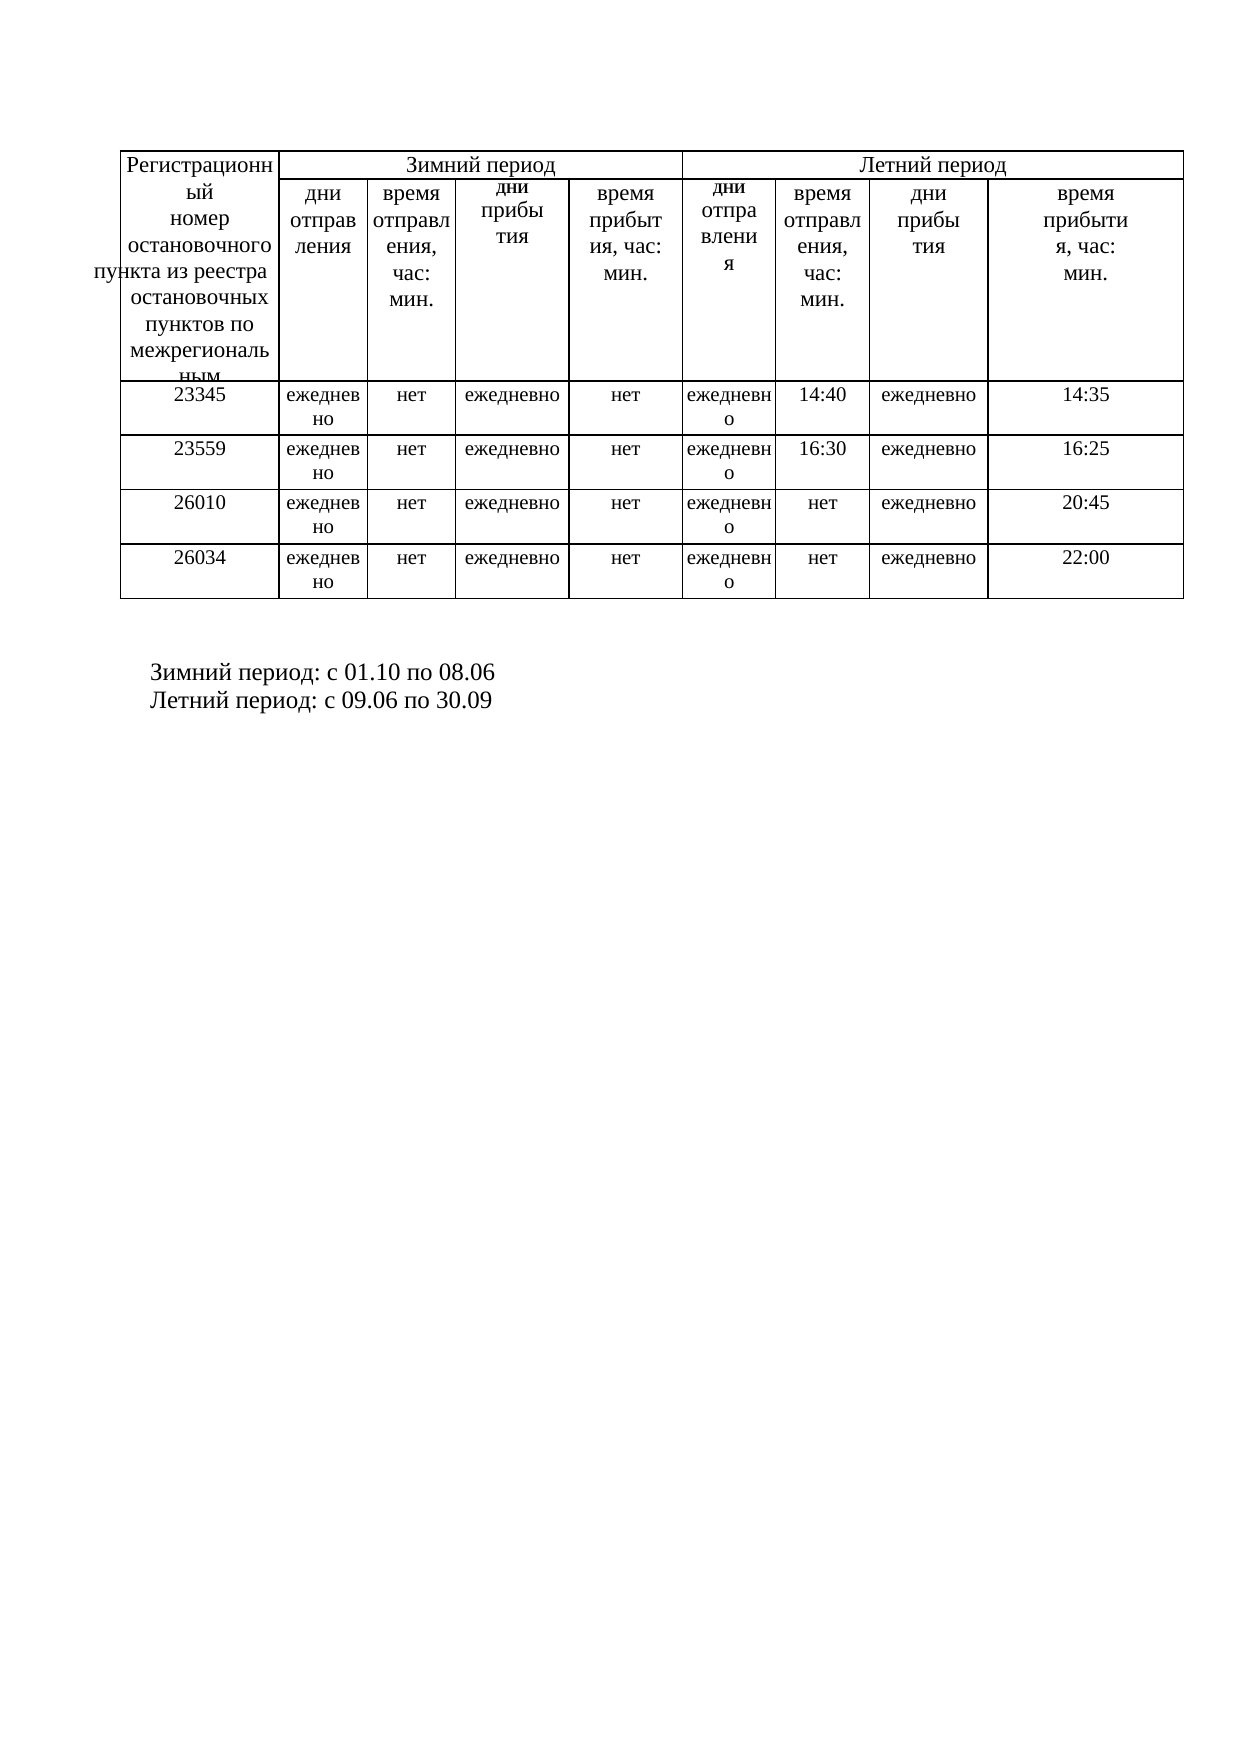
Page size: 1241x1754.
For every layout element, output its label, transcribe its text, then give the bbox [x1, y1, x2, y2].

text Летний период: с 09.06 по 30.09 [150, 685, 1090, 714]
table_cell нет [570, 382, 682, 434]
table_cell 22:00 [989, 545, 1183, 597]
table_cell время отправл ения, час: мин. [776, 180, 869, 380]
table_cell ежедневно [683, 545, 775, 597]
table_cell ежедневно [280, 382, 367, 434]
table_cell время прибыти я, час: мин. [989, 180, 1183, 380]
table_cell ДНИ отпра влени я [683, 180, 775, 380]
table_cell ежедневно [870, 436, 987, 489]
table_cell дни отправ ления [280, 180, 367, 380]
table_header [121, 152, 278, 380]
table_cell 16:30 [776, 436, 869, 489]
table_cell ежедневно [280, 490, 367, 543]
table_cell 23559 [121, 436, 278, 489]
table_cell время отправл ения, час: мин. [368, 180, 455, 380]
table_cell ежедневно [456, 436, 568, 489]
table_cell ежедневно [456, 382, 568, 434]
table_cell ежедневно [870, 490, 987, 543]
table_cell ежедневно [456, 545, 568, 597]
table_header Летний период [683, 152, 1183, 178]
table_cell 26010 [121, 490, 278, 543]
table_cell 26034 [121, 545, 278, 597]
table_cell ежедневно [870, 382, 987, 434]
table_cell ежедневно [280, 436, 367, 489]
table_cell время прибыт ия, час: мин. [570, 180, 682, 380]
table_cell ДНИ прибы тия [456, 180, 568, 380]
table_cell ежедневно [456, 490, 568, 543]
table_cell дни прибы тия [870, 180, 987, 380]
table_cell ежедневно [683, 382, 775, 434]
table_cell 14:40 [776, 382, 869, 434]
text Зимний период: с 01.10 по 08.06 [150, 657, 1090, 685]
table_cell 20:45 [989, 490, 1183, 543]
table_cell ежедневно [683, 436, 775, 489]
table_cell нет [368, 545, 455, 597]
table_cell нет [776, 490, 869, 543]
table_cell нет [368, 436, 455, 489]
table_header Зимний период [280, 152, 682, 178]
table_cell нет [570, 490, 682, 543]
table_cell нет [570, 436, 682, 489]
table_cell нет [368, 490, 455, 543]
table_cell 14:35 [989, 382, 1183, 434]
table_cell нет [368, 382, 455, 434]
table_cell нет [776, 545, 869, 597]
table_cell 23345 [121, 382, 278, 434]
table_cell ежедневно [683, 490, 775, 543]
table_cell 16:25 [989, 436, 1183, 489]
table_cell ежедневно [870, 545, 987, 597]
table_cell нет [570, 545, 682, 597]
table_cell ежедневно [280, 545, 367, 597]
